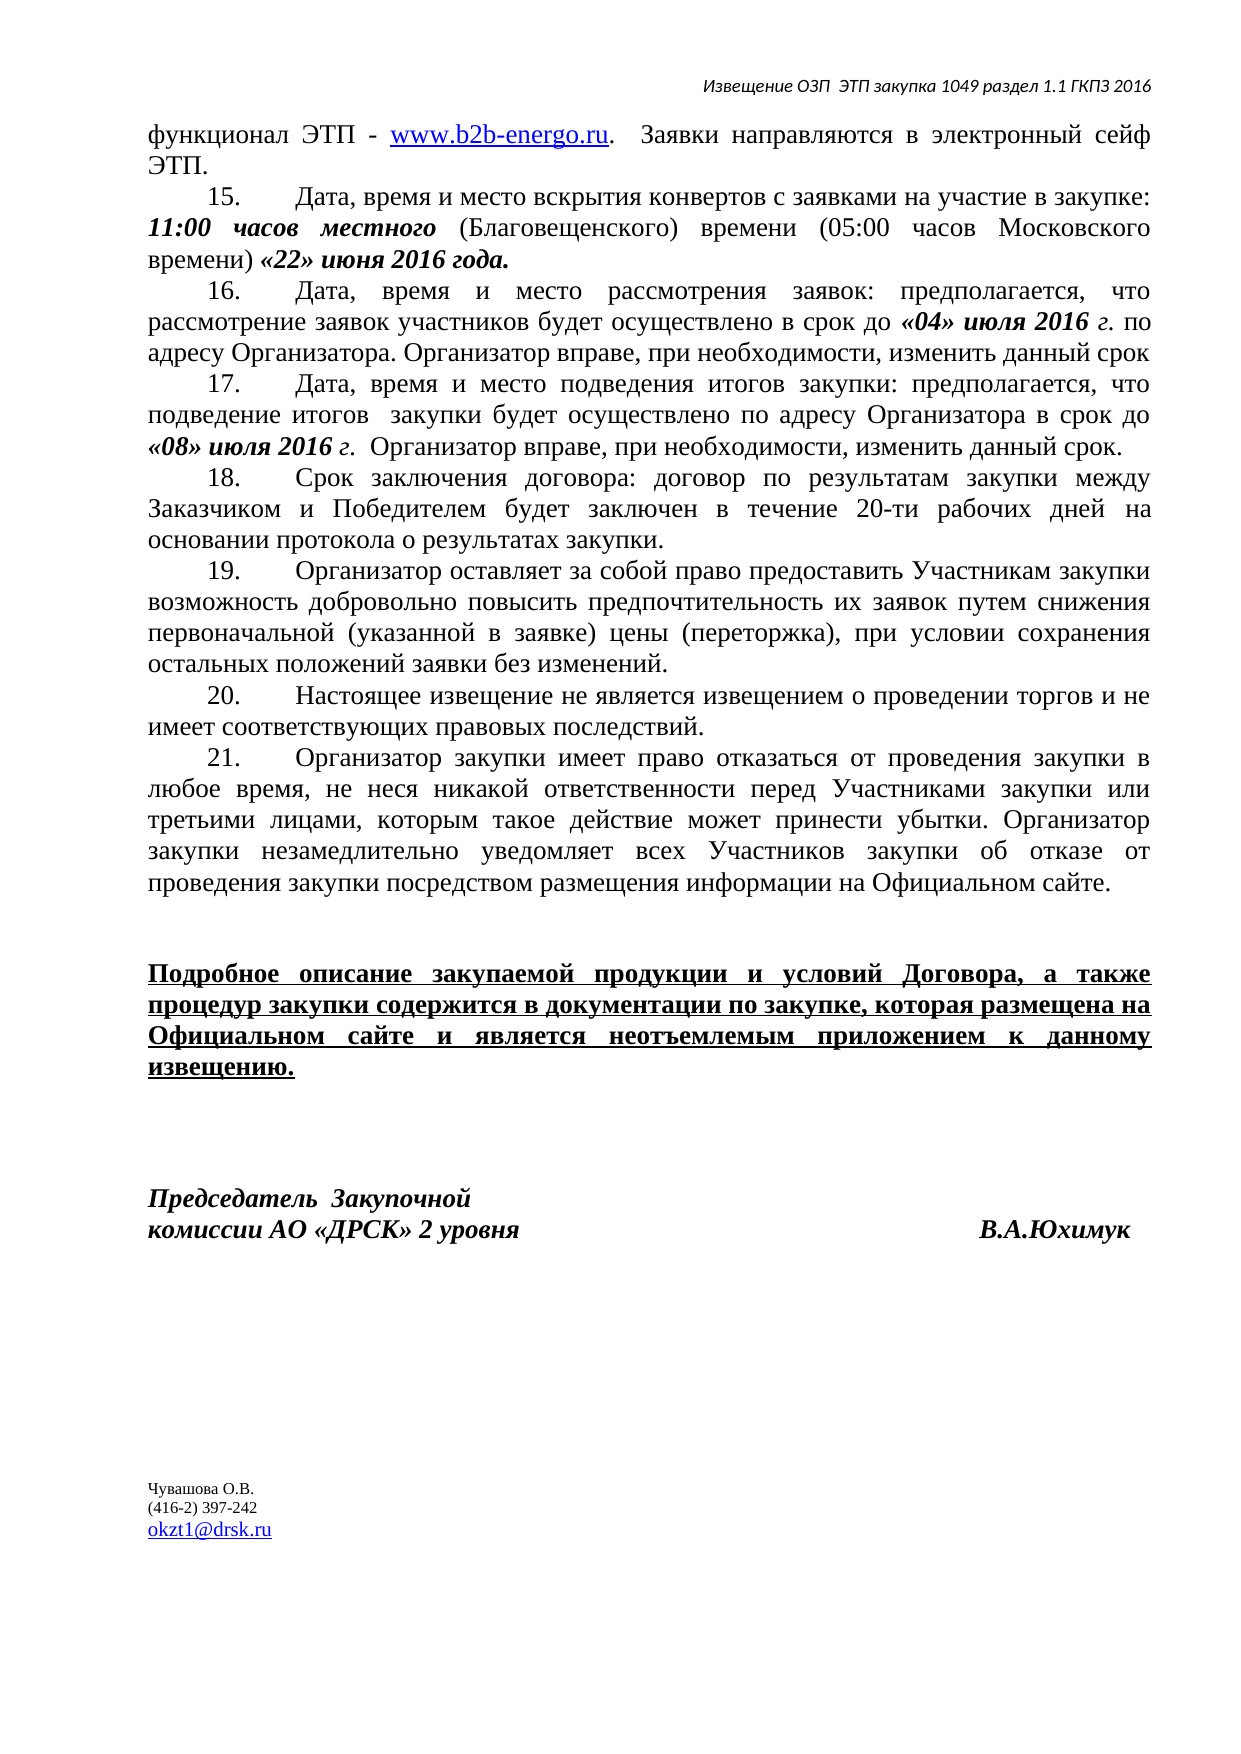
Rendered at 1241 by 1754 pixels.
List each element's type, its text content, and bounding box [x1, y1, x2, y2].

list Настоящее извещение не является извещением о проведении торгов и не имеет соответствующих правовых последствий. [148, 679, 1152, 741]
text Подробное описание закупаемой продукции и условий Договора, а также процедур закупки содержится в документации по закупке, которая размещена на Официальном сайте и является неотъемлемым приложением к данному извещению. [148, 1016, 1152, 1046]
text комиссии АО «ДРСК» 2 уровня В.А.Юхимук [148, 1213, 1152, 1244]
list Организатор оставляет за собой право предоставить Участникам закупки возможность добровольно повысить предпочтительность их заявок путем снижения первоначальной (указанной в заявке) цены (переторжка), при условии сохранения остальных положений заявки без изменений. [148, 554, 1152, 679]
list Организатор закупки имеет право отказаться от проведения закупки в любое время, не неся никакой ответственности перед Участниками закупки или третьими лицами, которым такое действие может принести убытки. Организатор закупки незамедлительно уведомляет всех Участников закупки об отказе от проведения закупки посредством размещения информации на Официальном сайте. [148, 741, 1152, 897]
text Председатель Закупочной [148, 1182, 1152, 1213]
list Дата, время и место подведения итогов закупки: предполагается, что подведение итогов закупки будет осуществлено по адресу Организатора в срок до «08» июля 2016 г. Организатор вправе, при необходимости, изменить данный срок. [148, 367, 1152, 461]
text Чувашова О.В. [148, 1479, 1152, 1498]
list Дата, время и место рассмотрения заявок: предполагается, что рассмотрение заявок участников будет осуществлено в срок до «04» июля 2016 г. по адресу Организатора. Организатор вправе, при необходимости, изменить данный срок [148, 274, 1152, 367]
text (416-2) 397-242 [148, 1498, 1152, 1517]
list Дата, время и место вскрытия конвертов с заявками на участие в закупке: 11:00 часов местного (Благовещенского) времени (05:00 часов Московского времени) «22» июня 2016 года. [148, 180, 1152, 274]
text Подробное описание закупаемой продукции и условий Договора, а также процедур закупки содержится в документации по закупке, которая размещена на Официальном сайте и является неотъемлемым приложением к данному извещению. [148, 1048, 1152, 1081]
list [148, 118, 1152, 180]
list Срок заключения договора: договор по результатам закупки между Заказчиком и Победителем будет заключен в течение 20-ти рабочих дней на основании протокола о результатах закупки. [148, 461, 1152, 554]
text Подробное описание закупаемой продукции и условий Договора, а также процедур закупки содержится в документации по закупке, которая размещена на Официальном сайте и является неотъемлемым приложением к данному извещению. [148, 957, 1152, 984]
text okzt1@drsk.ru [148, 1517, 1152, 1541]
text Подробное описание закупаемой продукции и условий Договора, а также процедур закупки содержится в документации по закупке, которая размещена на Официальном сайте и является неотъемлемым приложением к данному извещению. [148, 985, 1152, 1015]
